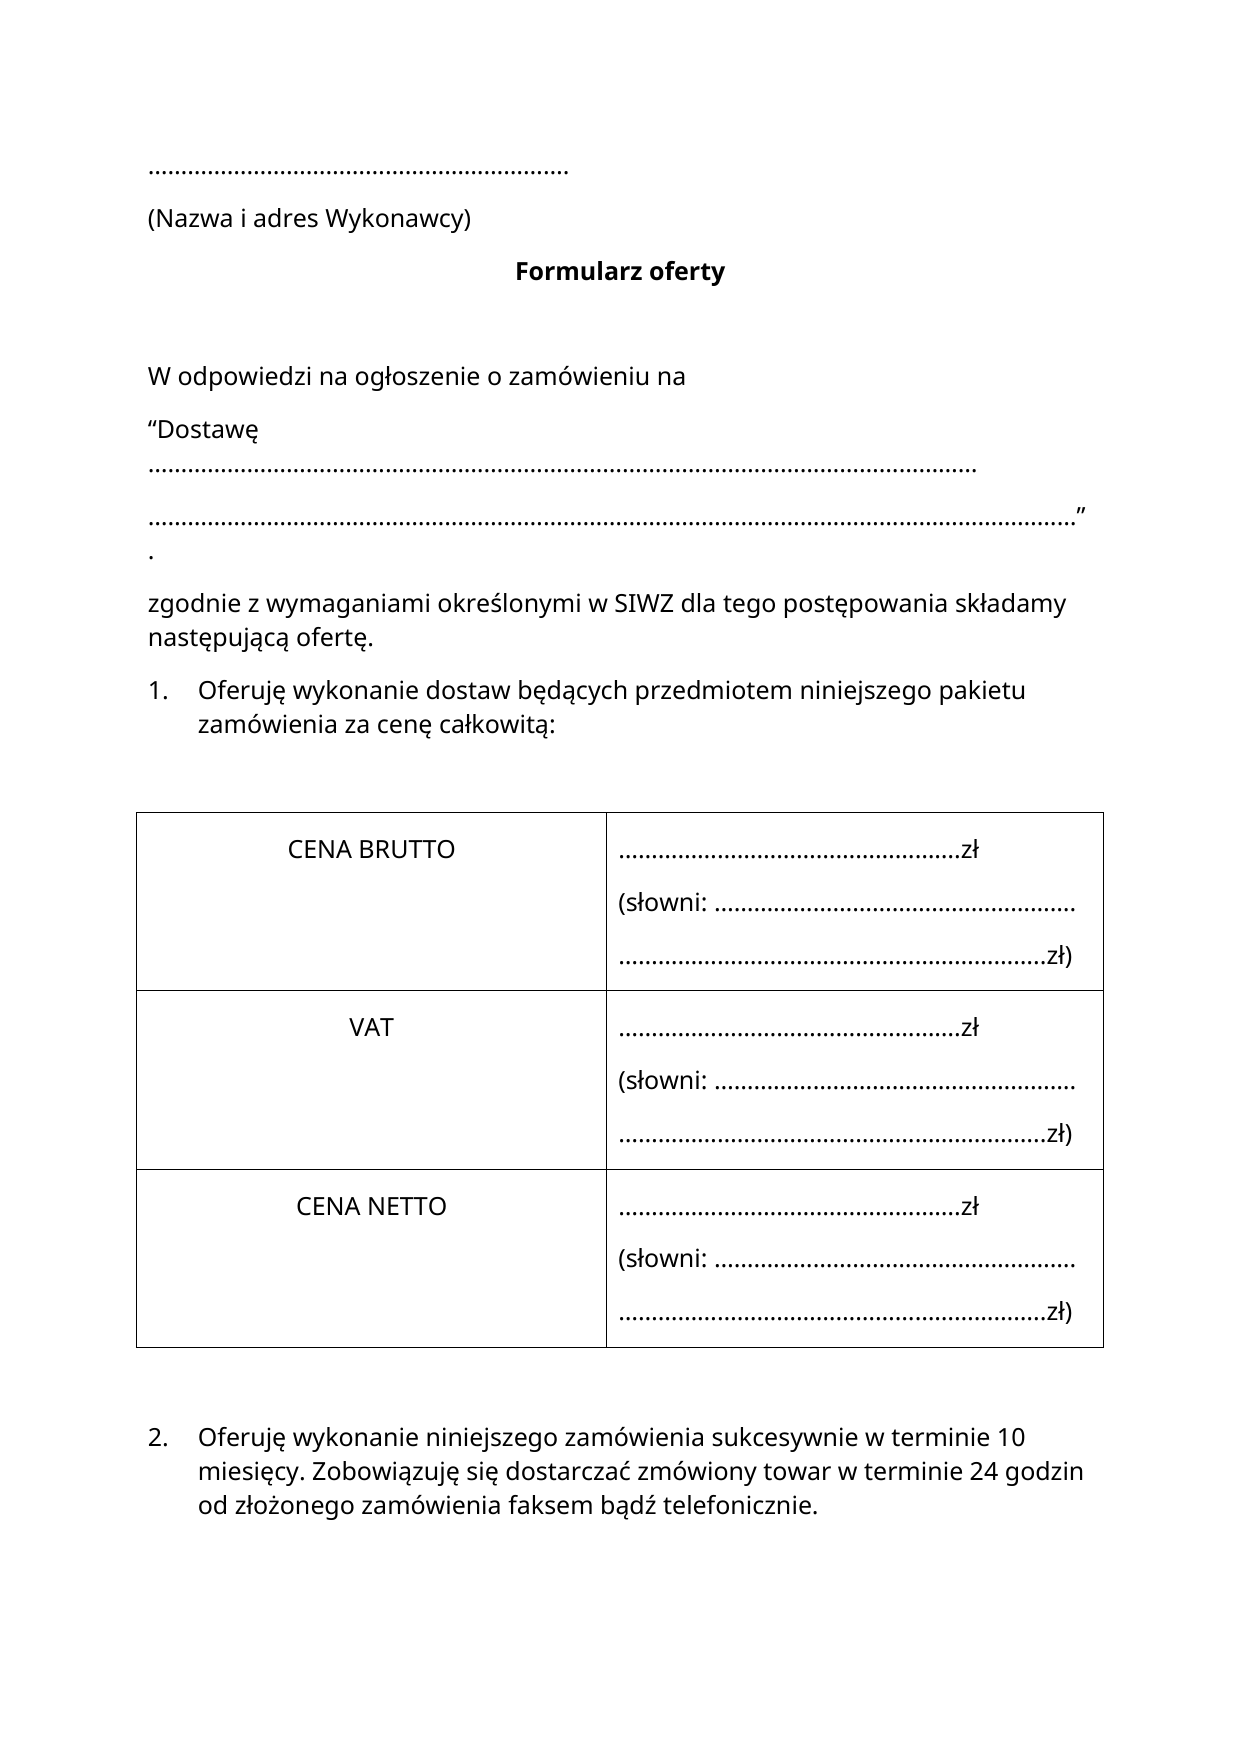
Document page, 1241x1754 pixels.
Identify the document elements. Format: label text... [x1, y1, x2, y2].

table_cell …………………………………………….zł (słowni: ………………………………………………. ………………………………………………………..zł) [607, 991, 1103, 1168]
text “Dostawę ……………………………………………………………………………………………………………… [148, 412, 1093, 480]
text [148, 148, 1093, 182]
text (Nazwa i adres Wykonawcy) [148, 200, 1093, 234]
table_cell VAT [137, 991, 606, 1168]
text zgodnie z wymaganiami określonymi w SIWZ dla tego postępowania składamy następującą ofertę. [148, 585, 1093, 653]
text ……………………………………………………………………………………………………………………………”. [148, 498, 1093, 567]
list Oferuję wykonanie dostaw będących przedmiotem niniejszego pakietu zamówienia za cenę całkowitą: [148, 672, 1093, 740]
table_header …………………………………………….zł (słowni: ………………………………………………. ………………………………………………………..zł) [607, 813, 1103, 990]
table_header CENA BRUTTO [137, 813, 606, 990]
table_cell …………………………………………….zł (słowni: ………………………………………………. ………………………………………………………..zł) [607, 1170, 1103, 1347]
table_cell CENA NETTO [137, 1170, 606, 1347]
text Formularz oferty [148, 253, 1093, 287]
text W odpowiedzi na ogłoszenie o zamówieniu na [148, 359, 1093, 393]
list Oferuję wykonanie niniejszego zamówienia sukcesywnie w terminie 10 miesięcy. Zobowiązuję się dostarczać zmówiony towar w terminie 24 godzin od złożonego zamówienia faksem bądź telefonicznie. [148, 1419, 1093, 1521]
